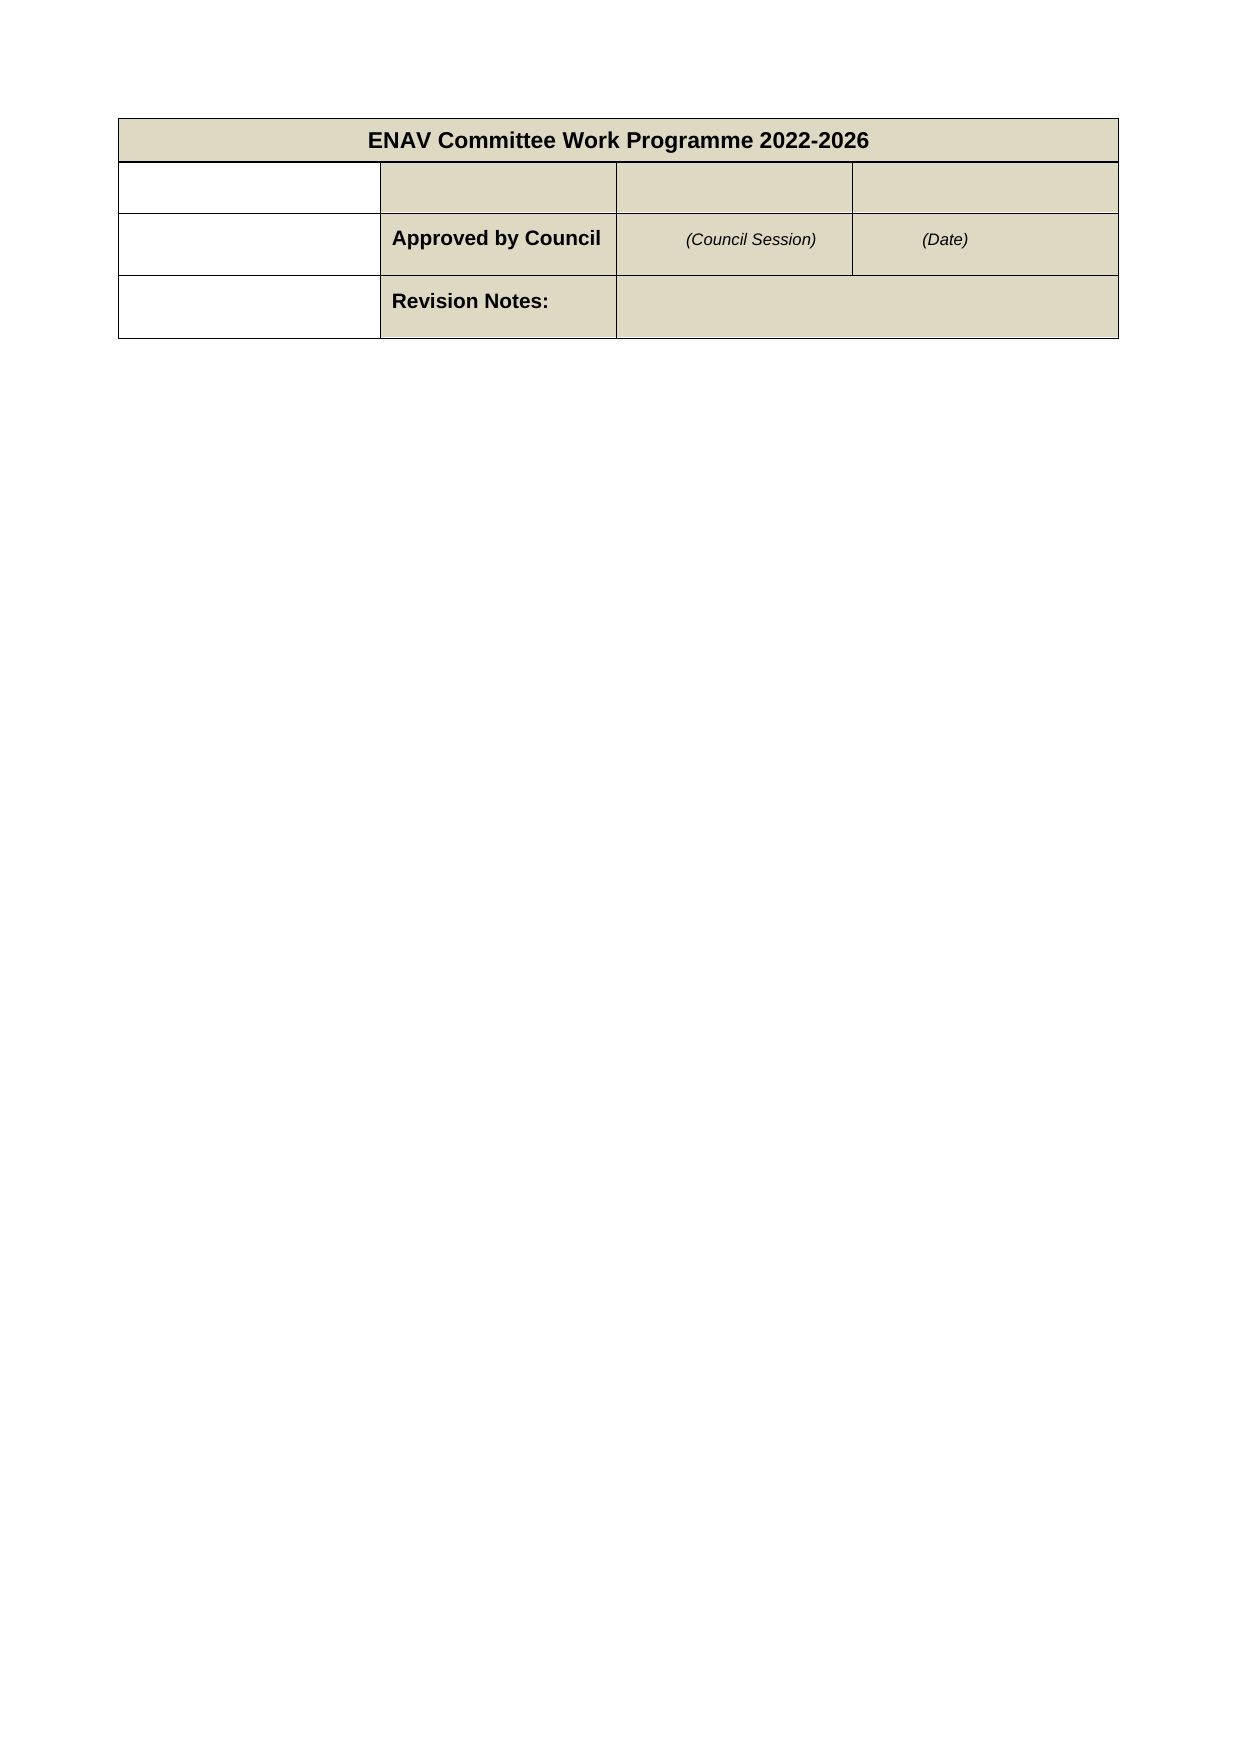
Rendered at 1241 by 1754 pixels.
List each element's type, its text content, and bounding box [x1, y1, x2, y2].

table_cell Approved by Council [381, 214, 616, 275]
table_cell Revision Notes: [381, 276, 616, 337]
table_cell [119, 163, 380, 212]
table_cell [381, 163, 616, 212]
table_cell [853, 163, 1118, 212]
table_cell (Council Session) [617, 214, 852, 275]
table_cell [119, 276, 380, 337]
table_cell (Date) [853, 214, 1118, 275]
table_cell [119, 214, 380, 275]
table_cell [617, 163, 852, 212]
table_cell [617, 276, 1118, 337]
table_header ENAV Committee Work Programme 2022-2026 [119, 119, 1118, 161]
